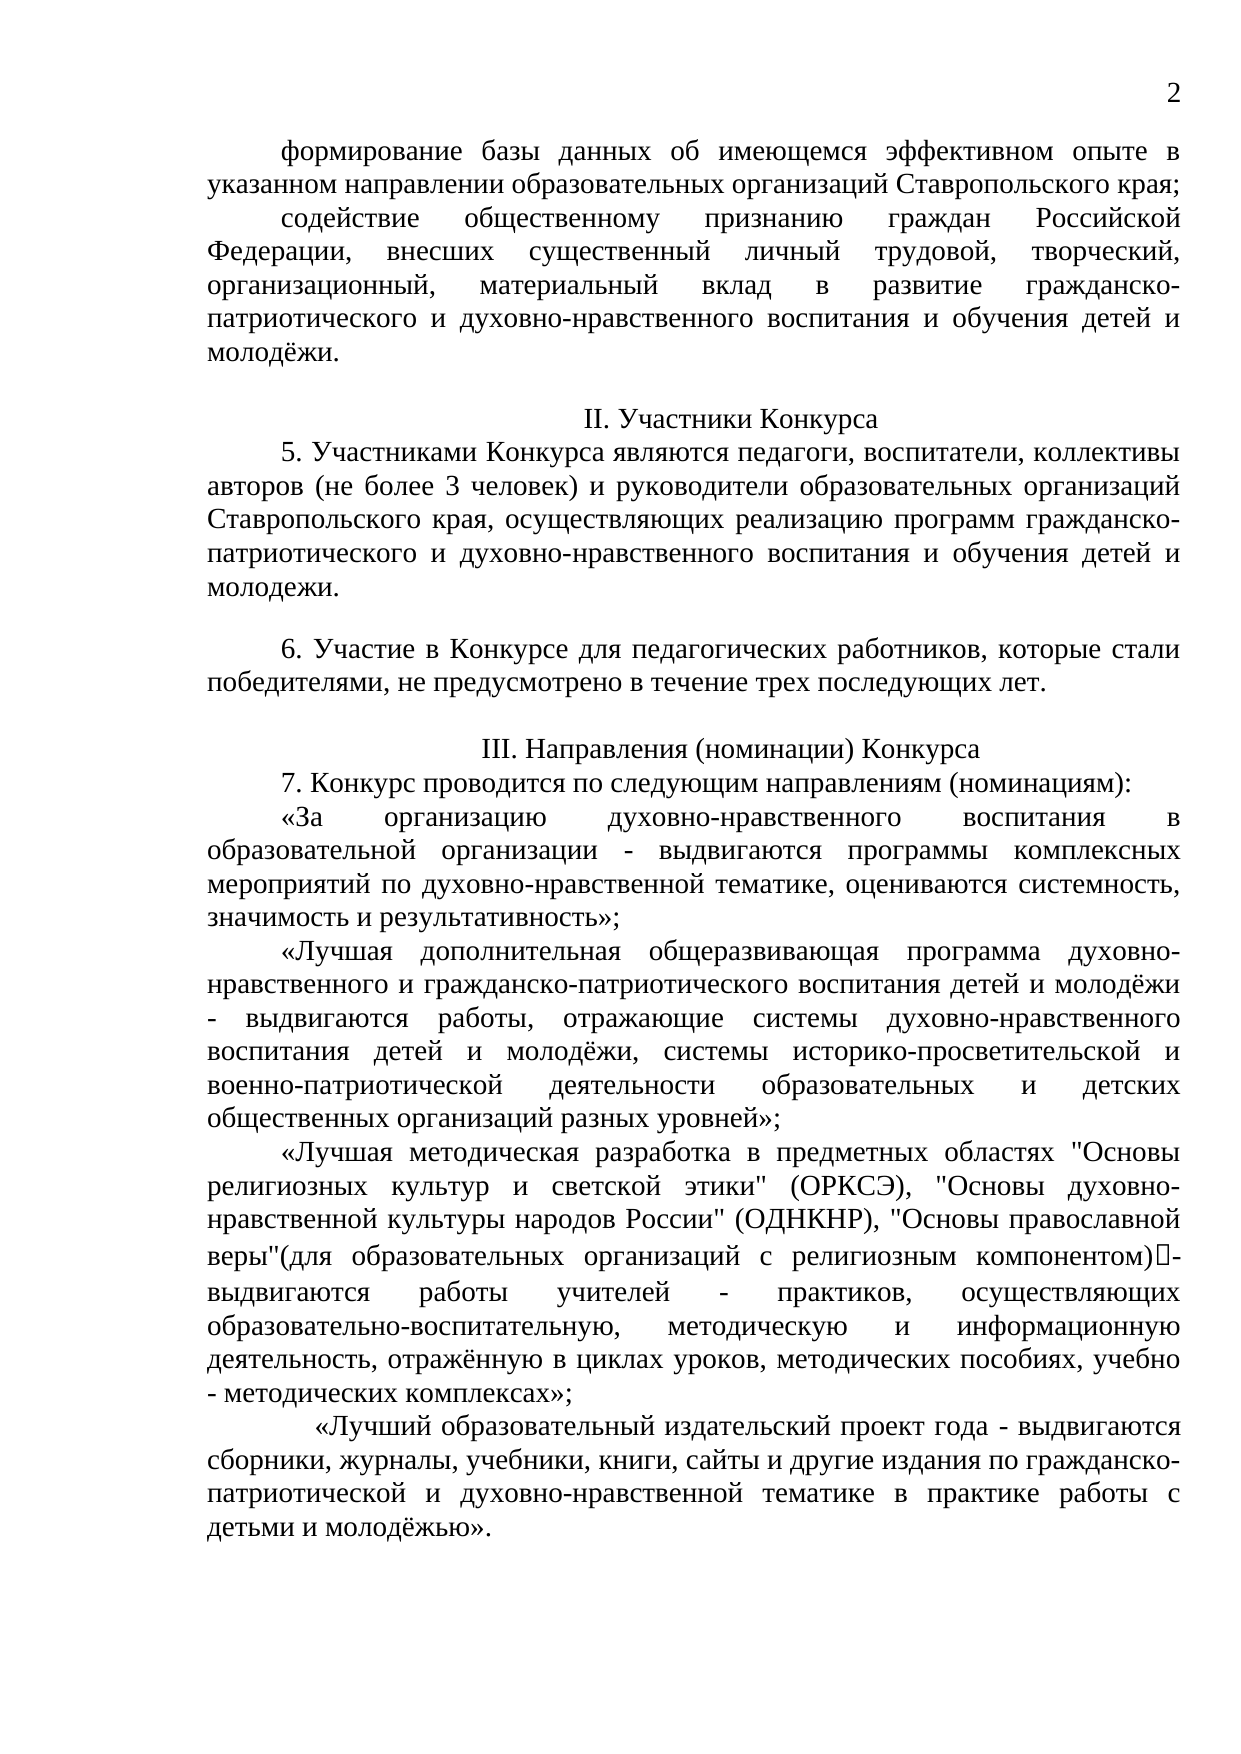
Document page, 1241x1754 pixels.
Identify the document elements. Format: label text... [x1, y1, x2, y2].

text 5. Участниками Конкурса являются педагоги, воспитатели, коллективы авторов (не более 3 человек) и руководители образовательных организаций Ставропольского края, осуществляющих реализацию программ гражданско-патриотического и духовно-нравственного воспитания и обучения детей и молодежи. [207, 434, 1181, 602]
text «Лучшая дополнительная общеразвивающая программа духовно-нравственного и гражданско-патриотического воспитания детей и молодёжи - выдвигаются работы, отражающие системы духовно-нравственного воспитания детей и молодёжи, системы историко-просветительской и военно-патриотической деятельности образовательных и детских общественных организаций разных уровней»; [207, 933, 1181, 1134]
text «Лучшая методическая разработка в предметных областях "Основы религиозных культур и светской этики" (ОРКСЭ), "Основы духовно-нравственной культуры народов России" (ОДНКНР), "Основы православной веры"(для образовательных организаций с религиозным компонентом)- выдвигаются работы учителей - практиков, осуществляющих образовательно-воспитательную, методическую и информационную деятельность, отражённую в циклах уроков, методических пособиях, учебно - методических комплексах»; [207, 1134, 1181, 1408]
text «За организацию духовно-нравственного воспитания в образовательной организации - выдвигаются программы комплексных мероприятий по духовно-нравственной тематике, оцениваются системность, значимость и результативность»; [207, 799, 1181, 933]
text 6. Участие в Конкурсе для педагогических работников, которые стали победителями, не предусмотрено в течение трех последующих лет. [207, 631, 1181, 698]
text содействие общественному признанию граждан Российской Федерации, внесших существенный личный трудовой, творческий, организационный, материальный вклад в развитие гражданско-патриотического и духовно-нравственного воспитания и обучения детей и молодёжи. [207, 200, 1181, 367]
text 7. Конкурс проводится по следующим направлениям (номинациям): [207, 765, 1181, 799]
text «Лучший образовательный издательский проект года - выдвигаются сборники, журналы, учебники, книги, сайты и другие издания по гражданско-патриотической и духовно-нравственной тематике в практике работы с детьми и молодёжью». [207, 1408, 1181, 1543]
text III. Направления (номинации) Конкурса [207, 732, 1181, 765]
text II. Участники Конкурса [207, 401, 1181, 434]
text формирование базы данных об имеющемся эффективном опыте в указанном направлении образовательных организаций Ставропольского края; [207, 133, 1181, 200]
